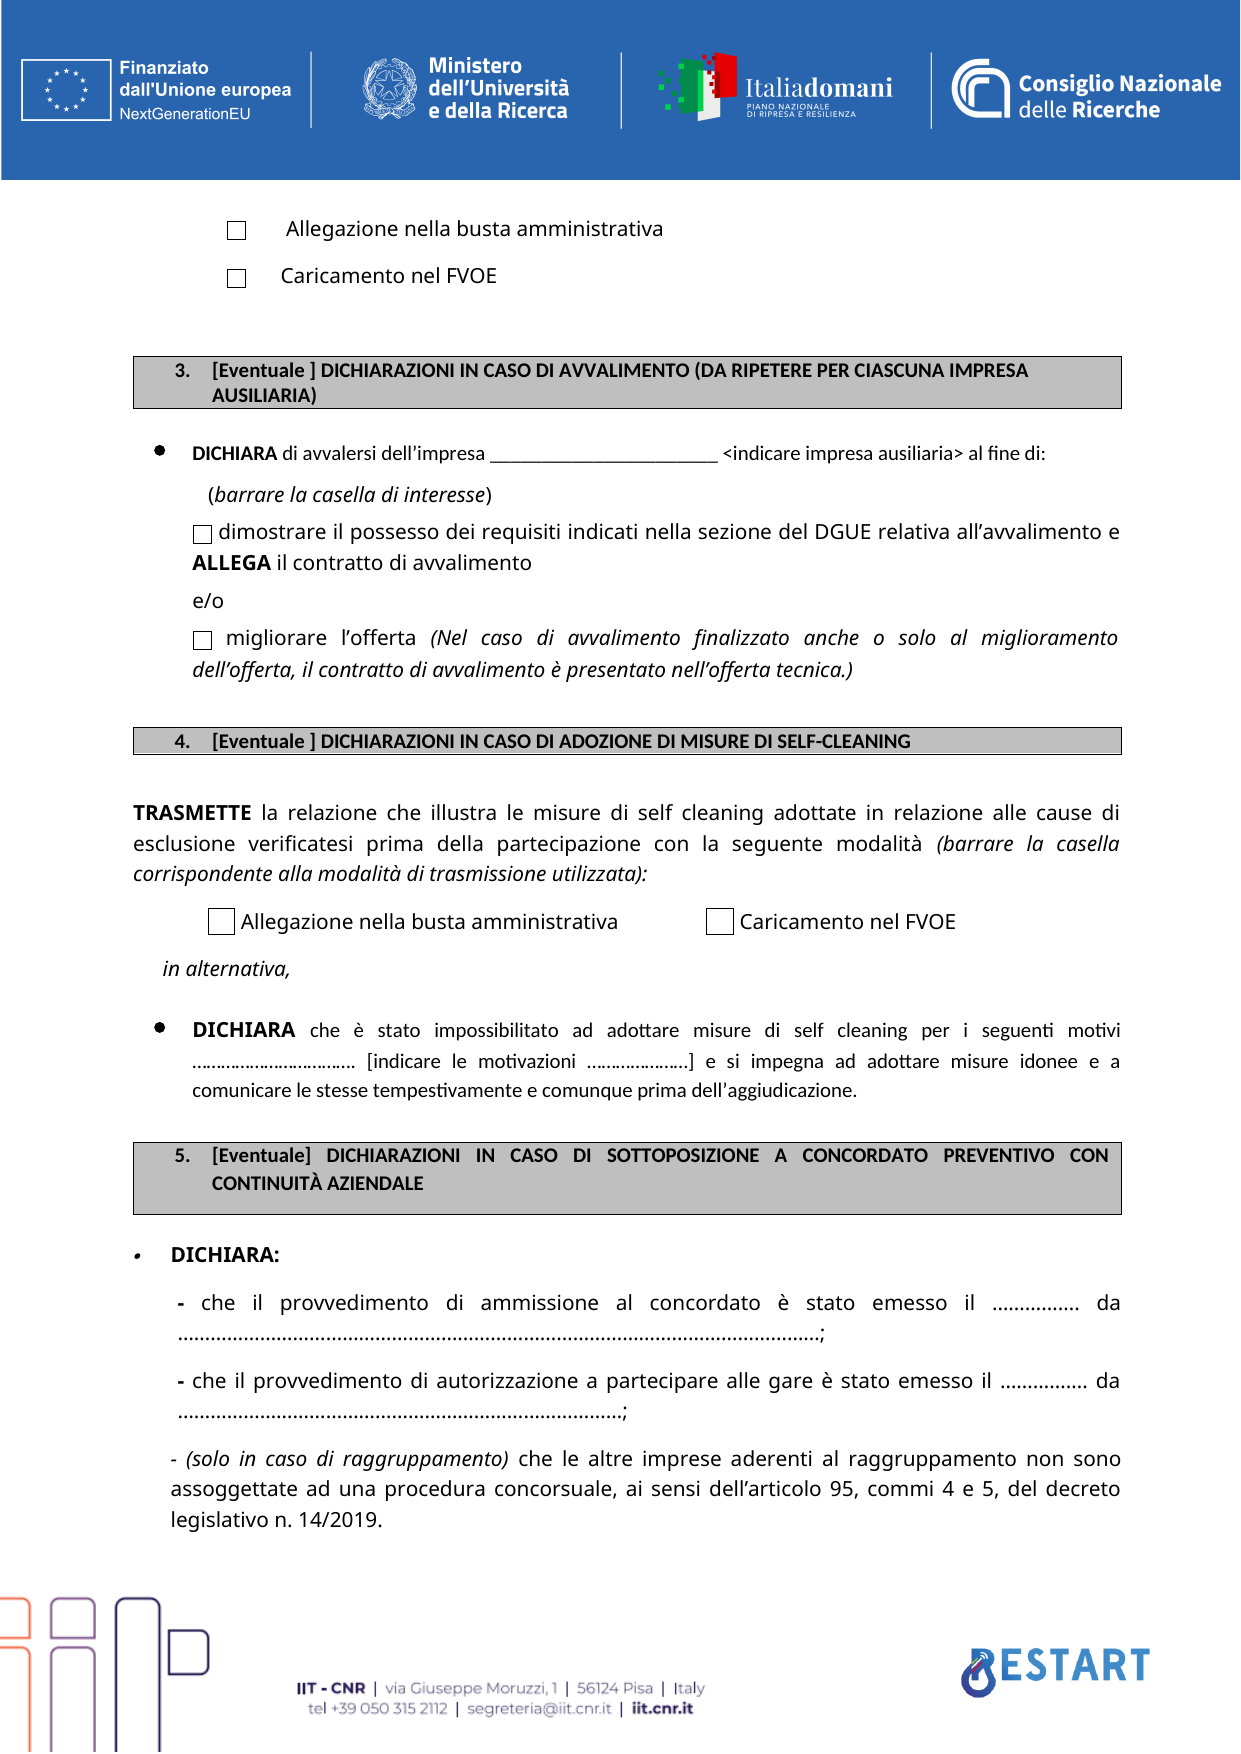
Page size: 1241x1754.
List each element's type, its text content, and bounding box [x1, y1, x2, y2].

list DICHIARA di avvalersi dell’impresa ______________________ <indicare impresa ausiliaria> al fine di: [154, 440, 1122, 467]
table_header [Eventuale ] DICHIARAZIONI IN CASO DI AVVALIMENTO (DA RIPETERE PER CIASCUNA IMPRESA AUSILIARIA) [134, 357, 1121, 408]
text - che il provvedimento di ammissione al concordato è stato emesso il ……………. da ………………………………………………………………………………………………………; [177, 1288, 1122, 1347]
text e/o [192, 583, 1122, 614]
list DICHIARA che è stato impossibilitato ad adottare misure di self cleaning per i seguenti motivi ……………………………. [indicare le motivazioni …………………] e si impegna ad adottare misure idonee e a comunicare le stesse tempestivamente e comunque prima dell’aggiudicazione. [154, 1015, 1122, 1102]
text dimostrare il possesso dei requisiti indicati nella sezione del DGUE relativa all’avvalimento e ALLEGA il contratto di avvalimento [192, 514, 1122, 577]
text migliorare l’offerta (Nel caso di avvalimento finalizzato anche o solo al miglioramento dell’offerta, il contratto di avvalimento è presentato nell’offerta tecnica.) [192, 621, 1122, 683]
text - che il provvedimento di autorizzazione a partecipare alle gare è stato emesso il ……………. da ………………………………………………………………………; [177, 1366, 1122, 1425]
text Allegazione nella busta amministrativa Caricamento nel FVOE [133, 907, 1122, 935]
list - (solo in caso di raggruppamento) che le altre imprese aderenti al raggruppamento non sono assoggettate ad una procedura concorsuale, ai sensi dell’articolo 95, commi 4 e 5, del decreto legislativo n. 14/2019. [170, 1444, 1122, 1533]
text TRASMETTE la relazione che illustra le misure di self cleaning adottate in relazione alle cause di esclusione verificatesi prima della partecipazione con la seguente modalità (barrare la casella corrispondente alla modalità di trasmissione utilizzata): [133, 798, 1122, 888]
text Allegazione nella busta amministrativa [207, 214, 1122, 242]
picture [931, 1604, 1176, 1736]
table_header [Eventuale ] DICHIARAZIONI IN CASO DI ADOZIONE DI MISURE DI SELF-CLEANING [134, 728, 1121, 753]
list in alternativa, [162, 954, 1122, 983]
text Caricamento nel FVOE [207, 261, 1122, 289]
list DICHIARA: [133, 1241, 1122, 1269]
picture [1, 0, 1241, 180]
table_header [Eventuale] DICHIARAZIONI IN CASO DI SOTTOPOSIZIONE A CONCORDATO PREVENTIVO CON CONTINUITÀ AZIENDALE [134, 1143, 1121, 1214]
list (barrare la casella di interesse) [208, 477, 1122, 508]
